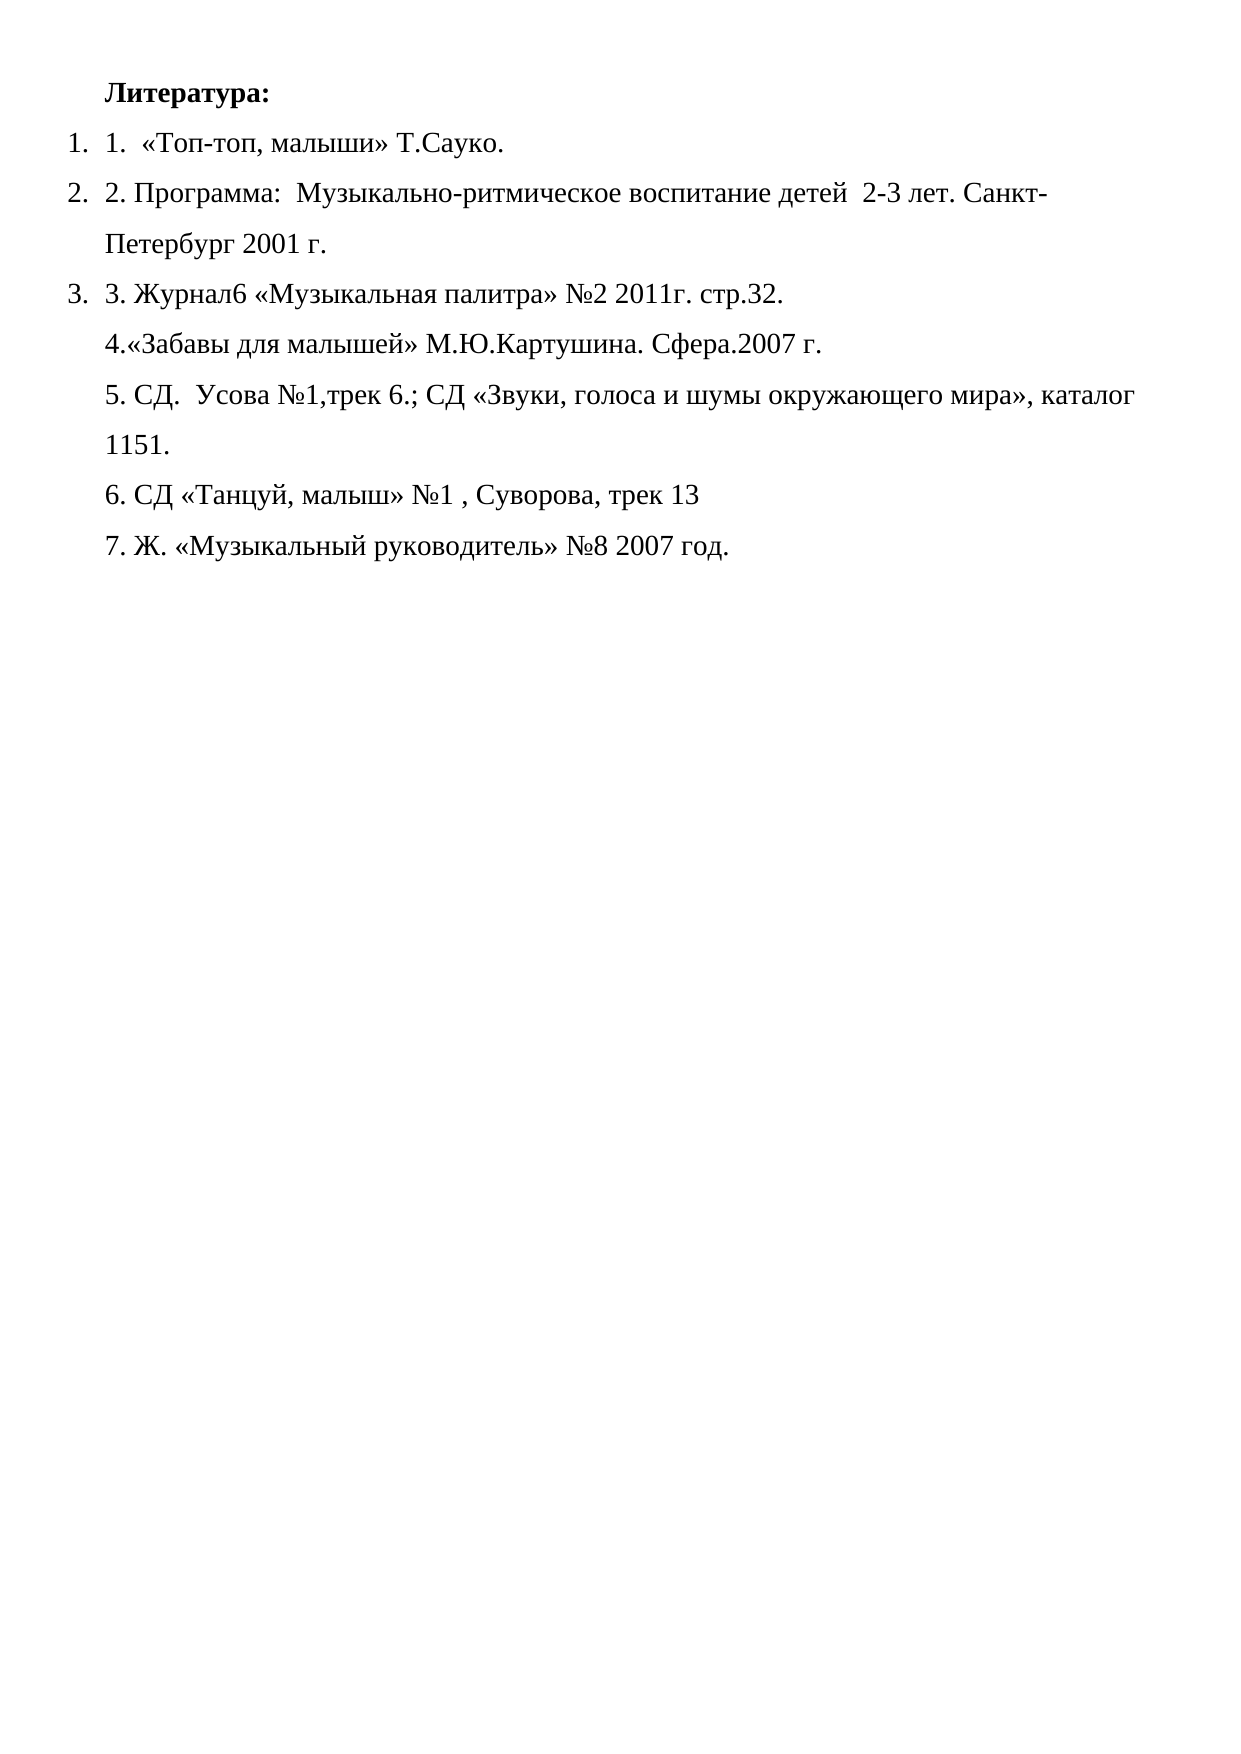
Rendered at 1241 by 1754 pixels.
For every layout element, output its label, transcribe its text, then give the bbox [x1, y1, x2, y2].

text 5. СД. Усова №1,трек 6.; СД «Звуки, голоса и шумы окружающего мира», каталог 1151. [104, 377, 1165, 461]
list 2. Программа: Музыкально-ритмическое воспитание детей 2-3 лет. Санкт-Петербург 2001 г. [67, 176, 1165, 259]
text 7. Ж. «Музыкальный руководитель» №8 2007 год. [104, 528, 1165, 561]
text 4.«Забавы для малышей» М.Ю.Картушина. Сфера.2007 г. [104, 327, 1165, 360]
text 6. СД «Танцуй, малыш» №1 , Суворова, трек 13 [104, 477, 1165, 511]
text Литература: [104, 75, 1165, 108]
list 1. «Топ-топ, малыши» Т.Сауко. [67, 125, 1165, 159]
list 3. Журнал6 «Музыкальная палитра» №2 2011г. стр.32. [67, 276, 1165, 310]
